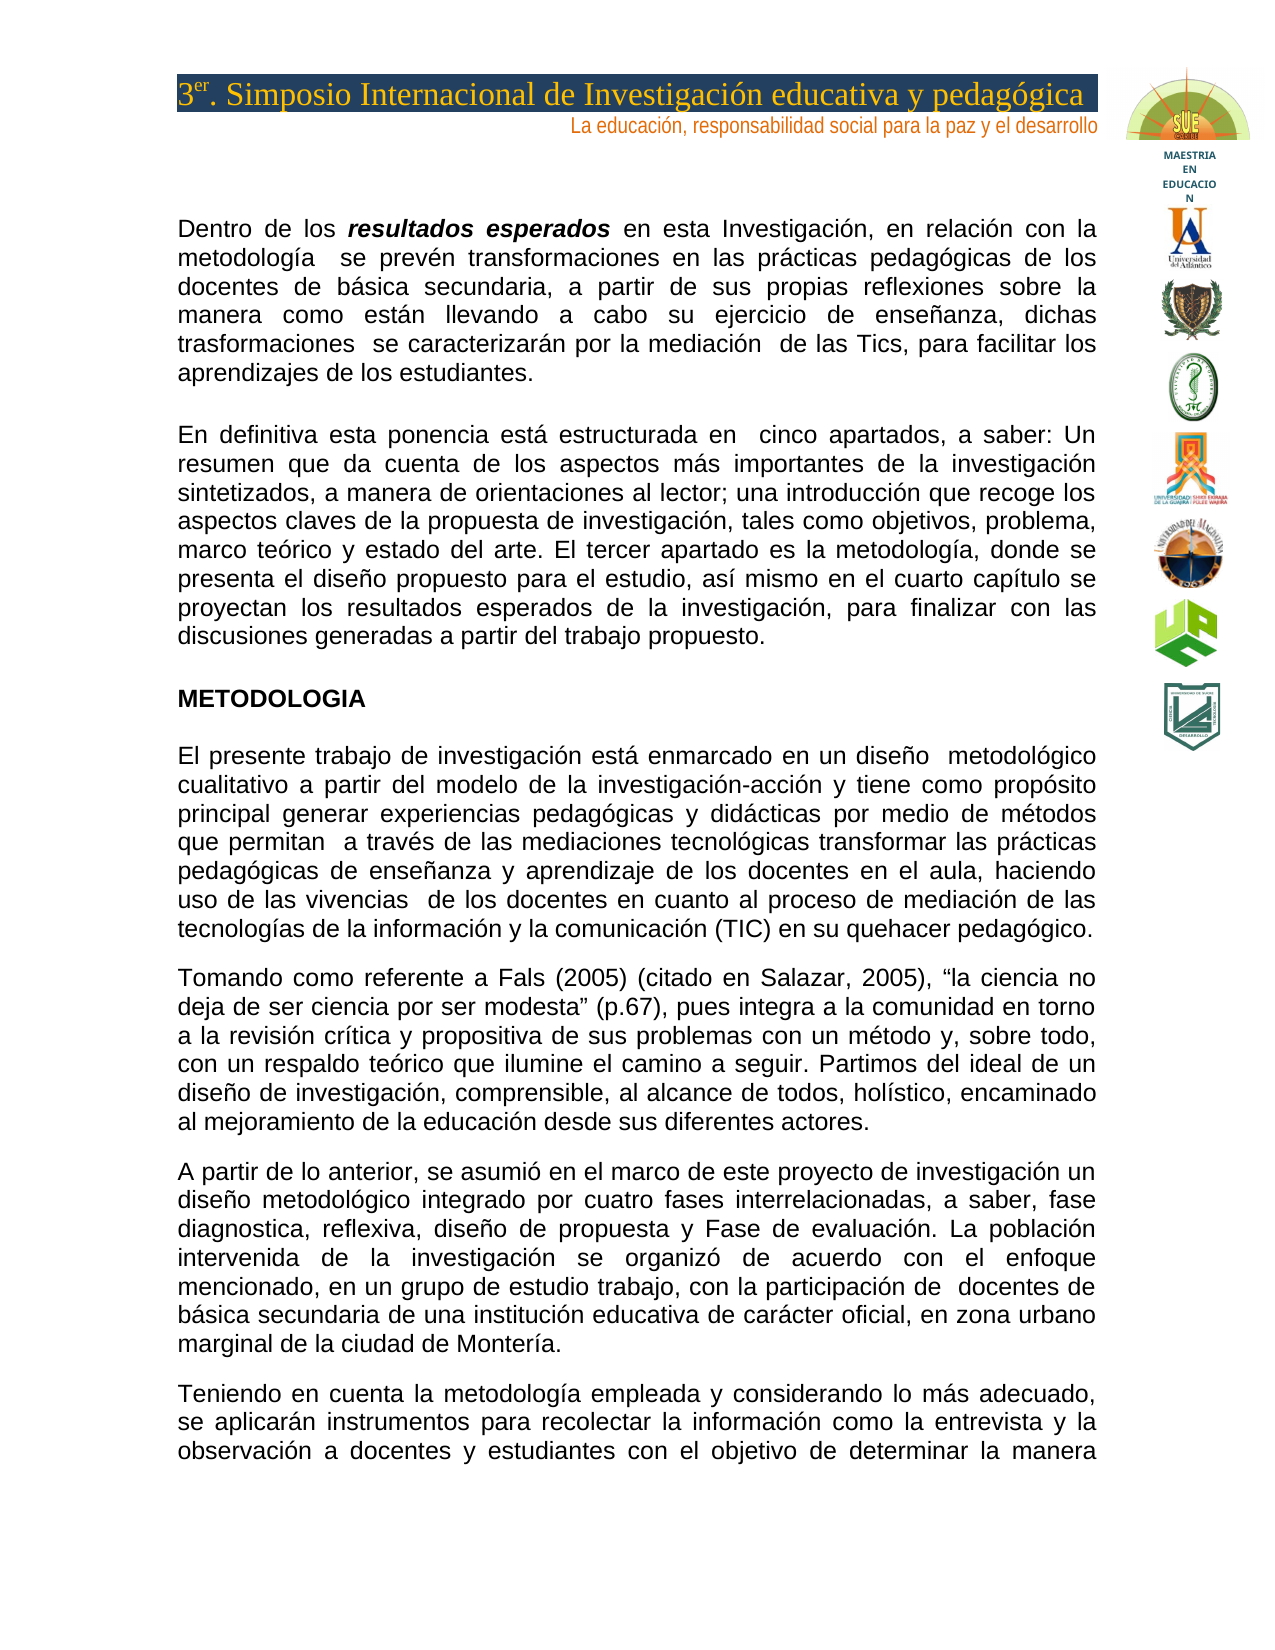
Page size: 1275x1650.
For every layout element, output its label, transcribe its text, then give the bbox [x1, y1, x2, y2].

text A partir de lo anterior, se asumió en el marco de este proyecto de investigación un diseño metodológico integrado por cuatro fases interrelacionadas, a saber, fase diagnostica, reflexiva, diseño de propuesta y Fase de evaluación. La población intervenida de la investigación se organizó de acuerdo con el enfoque mencionado, en un grupo de estudio trabajo, con la participación de docentes de básica secundaria de una institución educativa de carácter oficial, en zona urbano marginal de la ciudad de Montería. [177, 1157, 1098, 1358]
text En definitiva esta ponencia está estructurada en cinco apartados, a saber: Un resumen que da cuenta de los aspectos más importantes de la investigación sintetizados, a manera de orientaciones al lector; una introducción que recoge los aspectos claves de la propuesta de investigación, tales como objetivos, problema, marco teórico y estado del arte. El tercer apartado es la metodología, donde se presenta el diseño propuesto para el estudio, así mismo en el cuarto capítulo se proyectan los resultados esperados de la investigación, para finalizar con las discusiones generadas a partir del trabajo propuesto. [177, 420, 1098, 650]
text METODOLOGIA [177, 684, 1098, 712]
picture [1168, 352, 1219, 422]
picture [1155, 599, 1218, 667]
picture [1160, 204, 1215, 271]
text El presente trabajo de investigación está enmarcado en un diseño metodológico cualitativo a partir del modelo de la investigación-acción y tiene como propósito principal generar experiencias pedagógicas y didácticas por medio de métodos que permitan a través de las mediaciones tecnológicas transformar las prácticas pedagógicas de enseñanza y aprendizaje de los docentes en el aula, haciendo uso de las vivencias de los docentes en cuanto al proceso de mediación de las tecnologías de la información y la comunicación (TIC) en su quehacer pedagógico. [177, 741, 1098, 942]
text Dentro de los resultados esperados en esta Investigación, en relación con la metodología se prevén transformaciones en las prácticas pedagógicas de los docentes de básica secundaria, a partir de sus propias reflexiones sobre la manera como están llevando a cabo su ejercicio de enseñanza, dichas trasformaciones se caracterizarán por la mediación de las Tics, para facilitar los aprendizajes de los estudiantes. [177, 214, 1098, 387]
picture [1164, 683, 1221, 751]
picture [1152, 432, 1230, 505]
text Tomando como referente a Fals (2005) (citado en Salazar, 2005), “la ciencia no deja de ser ciencia por ser modesta” (p.67), pues integra a la comunidad en torno a la revisión crítica y propositiva de sus problemas con un método y, sobre todo, con un respaldo teórico que ilumine el camino a seguir. Partimos del ideal de un diseño de investigación, comprensible, al alcance de todos, holístico, encaminado al mejoramiento de la educación desde sus diferentes actores. [177, 963, 1098, 1136]
picture [1106, 67, 1266, 139]
picture [1161, 279, 1223, 341]
